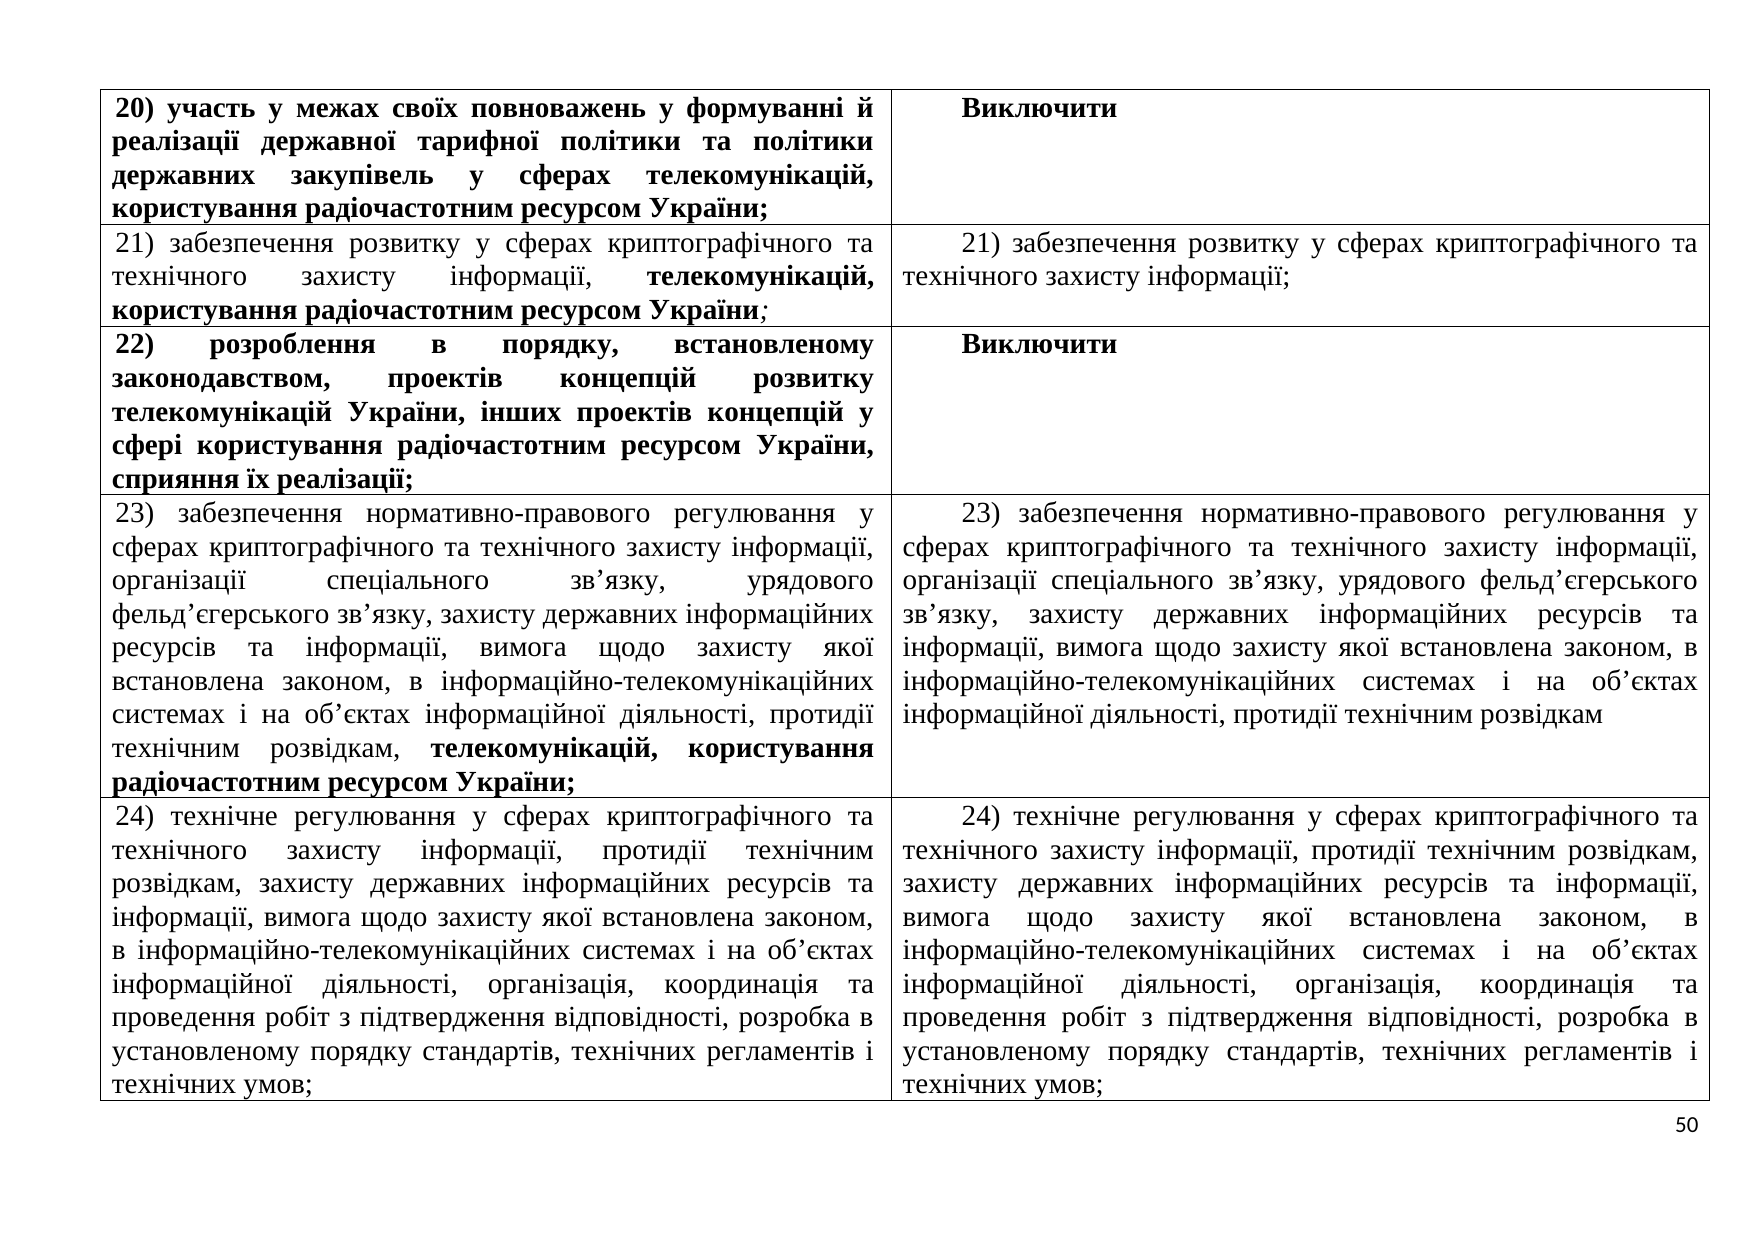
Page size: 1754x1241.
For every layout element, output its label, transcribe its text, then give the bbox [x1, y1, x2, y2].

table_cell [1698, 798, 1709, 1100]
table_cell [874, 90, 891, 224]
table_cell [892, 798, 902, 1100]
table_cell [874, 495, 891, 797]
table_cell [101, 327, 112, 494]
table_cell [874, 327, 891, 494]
table_cell 21) забезпечення розвитку у сферах криптографічного та технічного захисту інформації; [892, 225, 1709, 326]
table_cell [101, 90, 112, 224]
table_cell Виключити [892, 327, 1709, 494]
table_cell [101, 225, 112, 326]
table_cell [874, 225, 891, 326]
table_cell Виключити [892, 90, 1709, 224]
table_cell 23) забезпечення нормативно-правового регулювання у сферах криптографічного та технічного захисту інформації, організації спеціального зв’язку, урядового фельд’єгерського зв’язку, захисту державних інформаційних ресурсів та інформації, вимога щодо захисту якої встановлена законом, в інформаційно-телекомунікаційних системах і на об’єктах інформаційної діяльності, протидії технічним розвідкам [892, 495, 1709, 797]
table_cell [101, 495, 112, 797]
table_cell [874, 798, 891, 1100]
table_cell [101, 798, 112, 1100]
